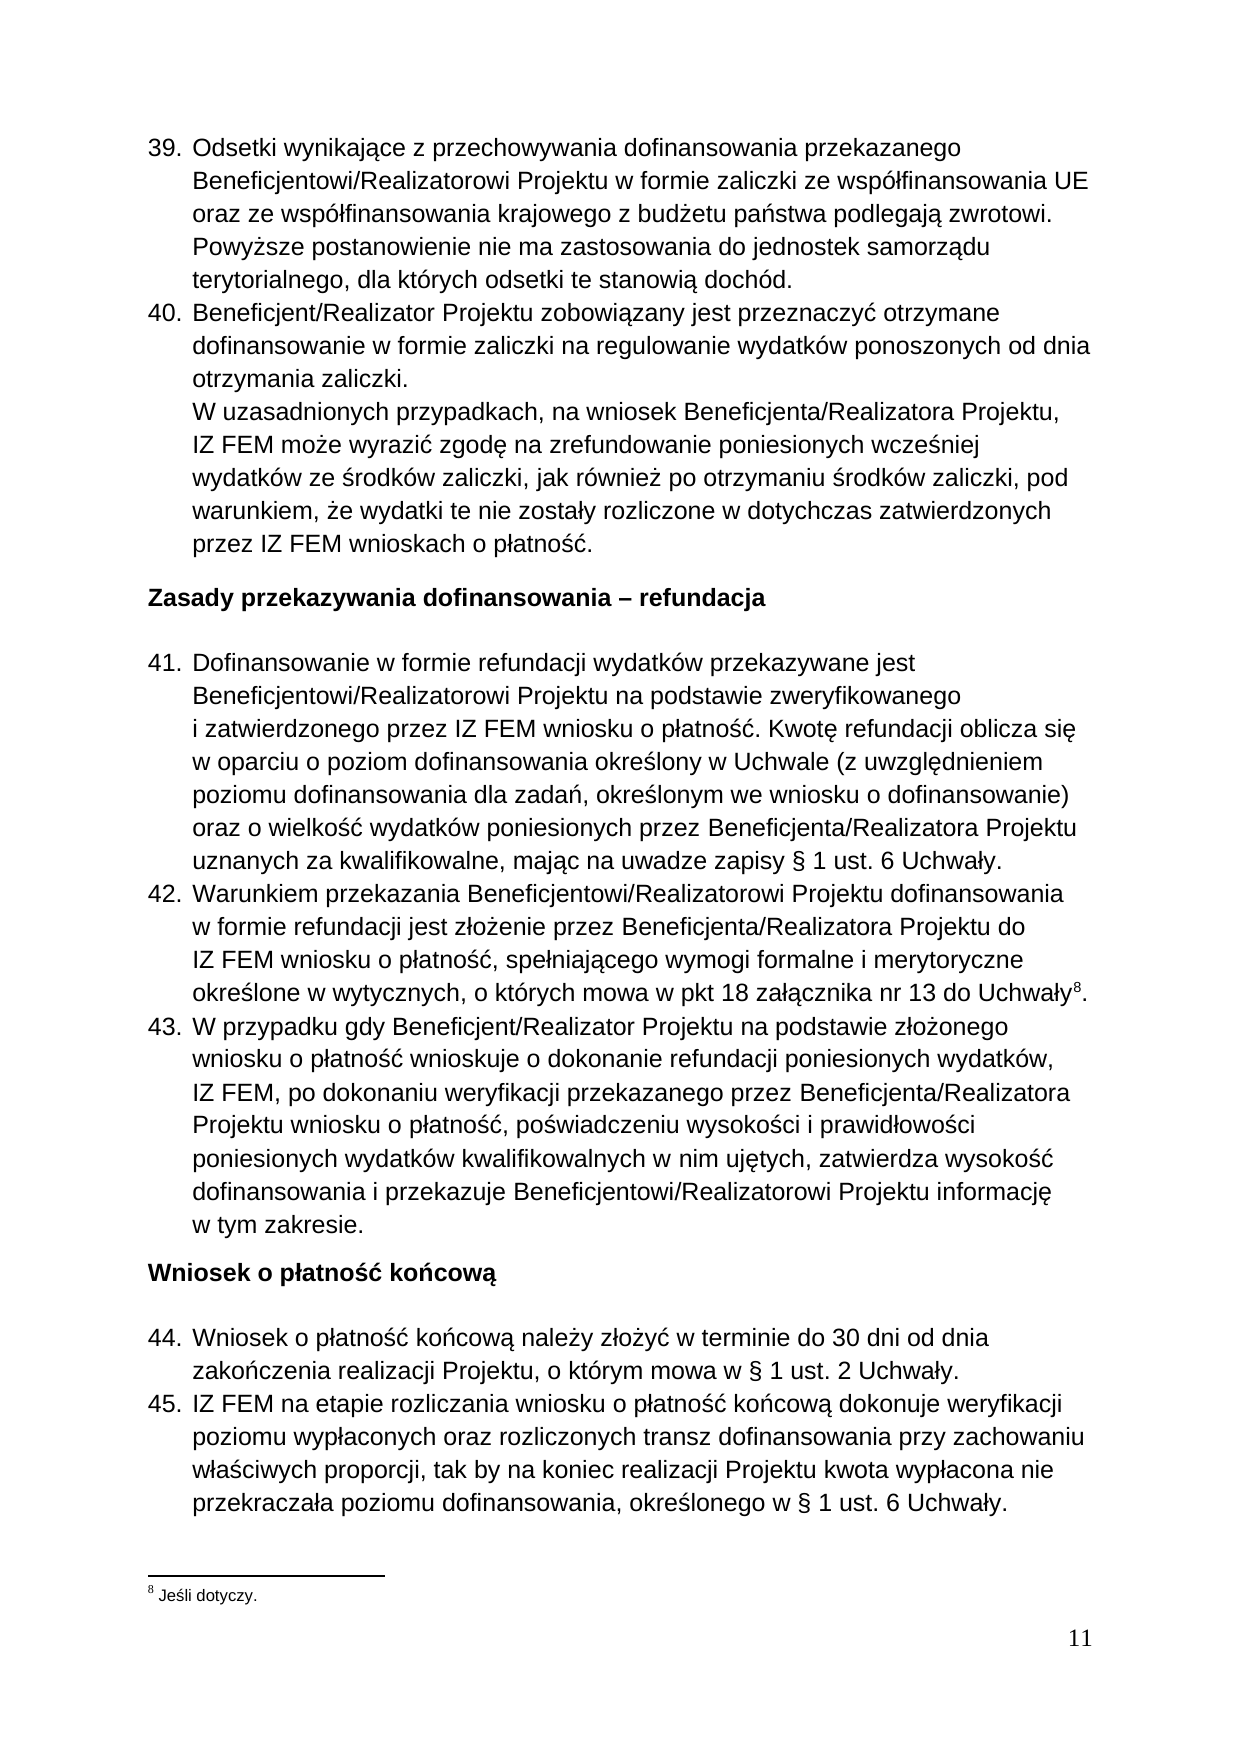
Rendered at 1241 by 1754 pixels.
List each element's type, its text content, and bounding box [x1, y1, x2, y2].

list Odsetki wynikające z przechowywania dofinansowania przekazanego Beneficjentowi/Realizatorowi Projektu w formie zaliczki ze współfinansowania UE oraz ze współfinansowania krajowego z budżetu państwa podlegają zwrotowi. Powyższe postanowienie nie ma zastosowania do jednostek samorządu terytorialnego, dla których odsetki te stanowią dochód. [148, 133, 1093, 294]
list Warunkiem przekazania Beneficjentowi/Realizatorowi Projektu dofinansowania w formie refundacji jest złożenie przez Beneficjenta/Realizatora Projektu do IZ FEM wniosku o płatność, spełniającego wymogi formalne i merytoryczne określone w wytycznych, o których mowa w pkt 18 załącznika nr 13 do Uchwały. [148, 879, 1093, 1007]
list Beneficjent/Realizator Projektu zobowiązany jest przeznaczyć otrzymane dofinansowanie w formie zaliczki na regulowanie wydatków ponoszonych od dnia otrzymania zaliczki. W uzasadnionych przypadkach, na wniosek Beneficjenta/Realizatora Projektu, IZ FEM może wyrazić zgodę na zrefundowanie poniesionych wcześniej wydatków ze środków zaliczki, jak również po otrzymaniu środków zaliczki, pod warunkiem, że wydatki te nie zostały rozliczone w dotychczas zatwierdzonych przez IZ FEM wnioskach o płatność. [148, 298, 1093, 558]
list Wniosek o płatność końcową należy złożyć w terminie do 30 dni od dnia zakończenia realizacji Projektu, o którym mowa w § 1 ust. 2 Uchwały. [148, 1323, 1093, 1385]
list Dofinansowanie w formie refundacji wydatków przekazywane jest Beneficjentowi/Realizatorowi Projektu na podstawie zweryfikowanego i zatwierdzonego przez IZ FEM wniosku o płatność. Kwotę refundacji oblicza się w oparciu o poziom dofinansowania określony w Uchwale (z uwzględnieniem poziomu dofinansowania dla zadań, określonym we wniosku o dofinansowanie) oraz o wielkość wydatków poniesionych przez Beneficjenta/Realizatora Projektu uznanych za kwalifikowalne, mając na uwadze zapisy § 1 ust. 6 Uchwały. [148, 648, 1093, 875]
text Zasady przekazywania dofinansowania – refundacja [148, 583, 1093, 612]
text Wniosek o płatność końcową [148, 1258, 1093, 1287]
list IZ FEM na etapie rozliczania wniosku o płatność końcową dokonuje weryfikacji poziomu wypłaconych oraz rozliczonych transz dofinansowania przy zachowaniu właściwych proporcji, tak by na koniec realizacji Projektu kwota wypłacona nie przekraczała poziomu dofinansowania, określonego w § 1 ust. 6 Uchwały. [148, 1389, 1093, 1517]
list W przypadku gdy Beneficjent/Realizator Projektu na podstawie złożonego wniosku o płatność wnioskuje o dokonanie refundacji poniesionych wydatków, IZ FEM, po dokonaniu weryfikacji przekazanego przez Beneficjenta/Realizatora Projektu wniosku o płatność, poświadczeniu wysokości i prawidłowości poniesionych wydatków kwalifikowalnych w nim ujętych, zatwierdza wysokość dofinansowania i przekazuje Beneficjentowi/Realizatorowi Projektu informację w tym zakresie. [148, 1011, 1093, 1238]
